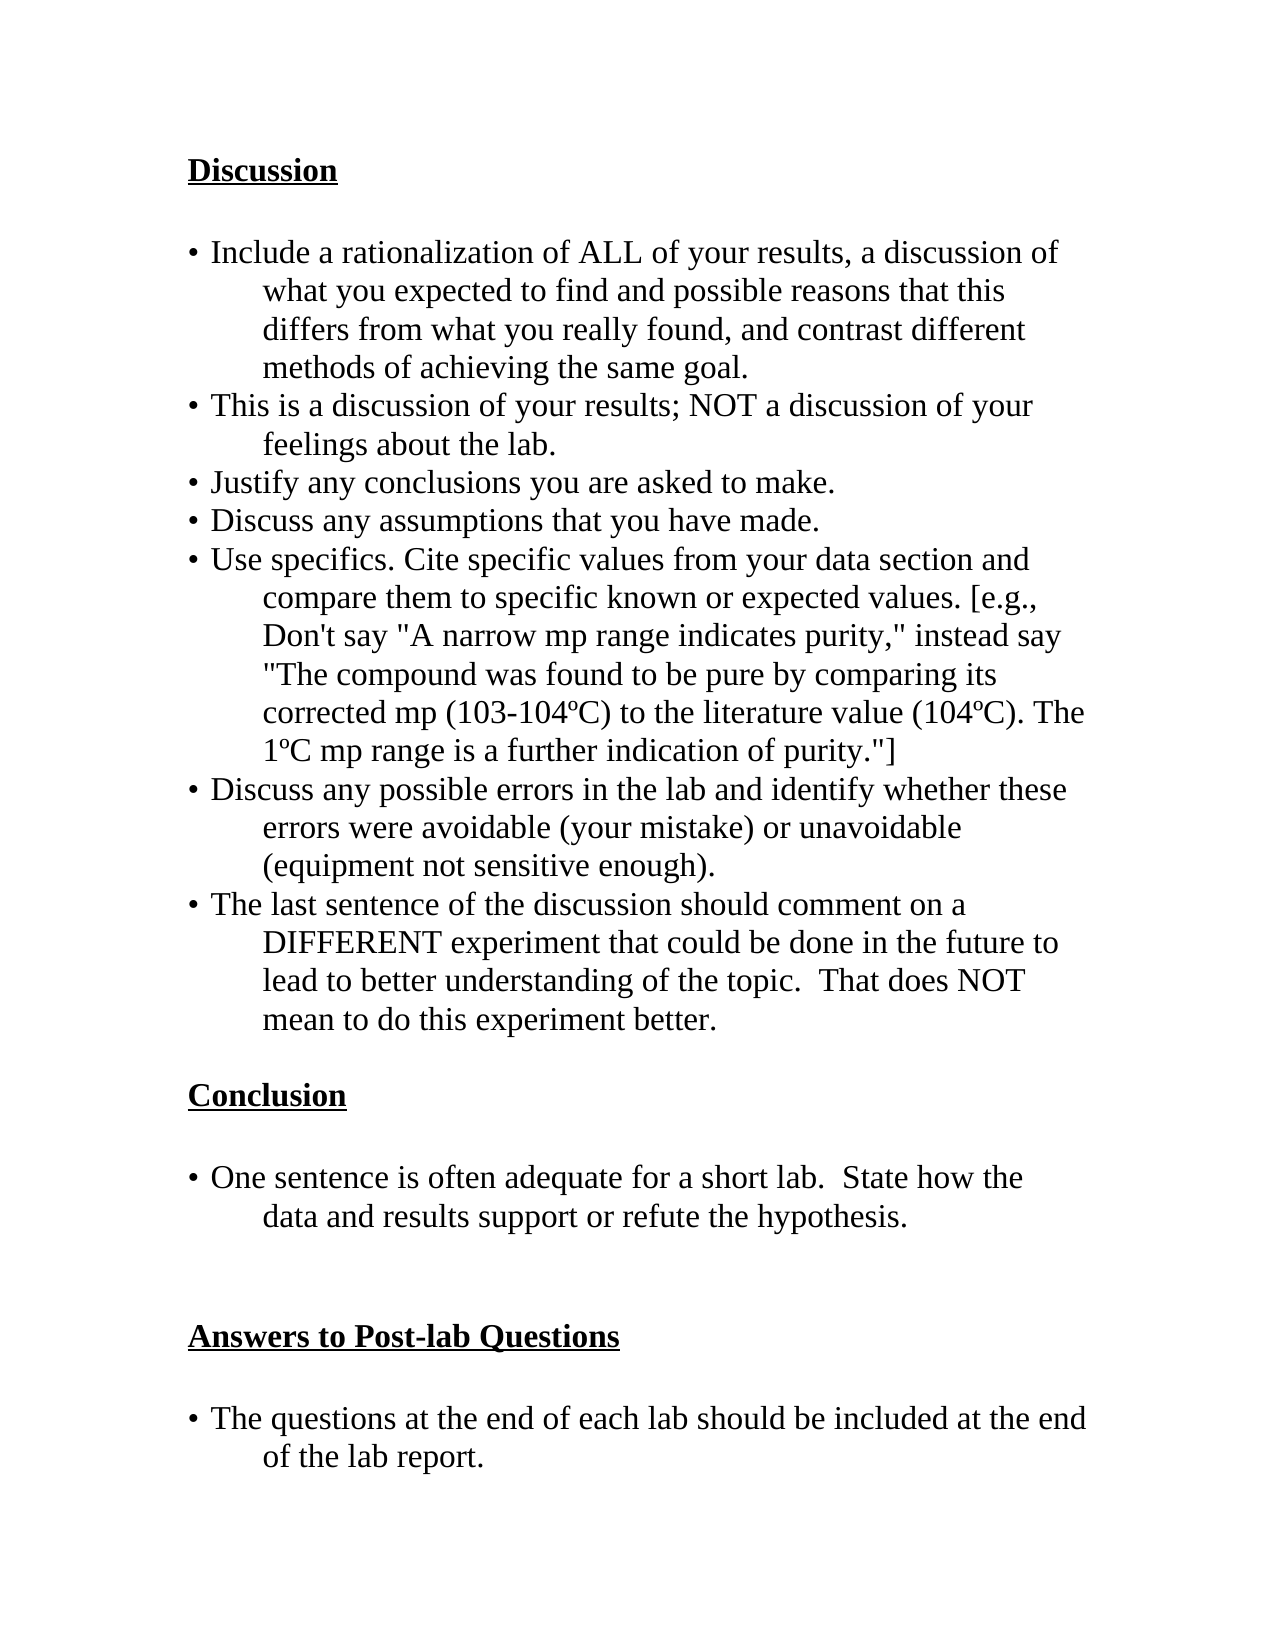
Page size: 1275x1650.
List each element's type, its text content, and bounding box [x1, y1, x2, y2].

list One sentence is often adequate for a short lab. State how the data and results support or refute the hypothesis. [187, 1157, 1087, 1234]
text Discussion [187, 150, 1087, 188]
list Discuss any assumptions that you have made. [187, 500, 1087, 539]
list Use specifics. Cite specific values from your data section and compare them to specific known or expected values. [e.g., Don't say "A narrow mp range indicates purity," instead say "The compound was found to be pure by comparing its corrected mp (103-104ºC) to the literature value (104ºC). The 1ºC mp range is a further indication of purity."] [187, 539, 1087, 769]
text Conclusion [187, 1075, 1087, 1114]
list The last sentence of the discussion should comment on a DIFFERENT experiment that could be done in the future to lead to better understanding of the topic. That does NOT mean to do this experiment better. [187, 884, 1087, 1037]
list The questions at the end of each lab should be included at the end of the lab report. [187, 1398, 1087, 1475]
list Discuss any possible errors in the lab and identify whether these errors were avoidable (your mistake) or unavoidable (equipment not sensitive enough). [187, 769, 1087, 884]
list This is a discussion of your results; NOT a discussion of your feelings about the lab. [187, 385, 1087, 462]
text Answers to Post-lab Questions [187, 1316, 1087, 1354]
list Include a rationalization of ALL of your results, a discussion of what you expected to find and possible reasons that this differs from what you really found, and contrast different methods of achieving the same goal. [187, 232, 1087, 385]
list Justify any conclusions you are asked to make. [187, 462, 1087, 500]
